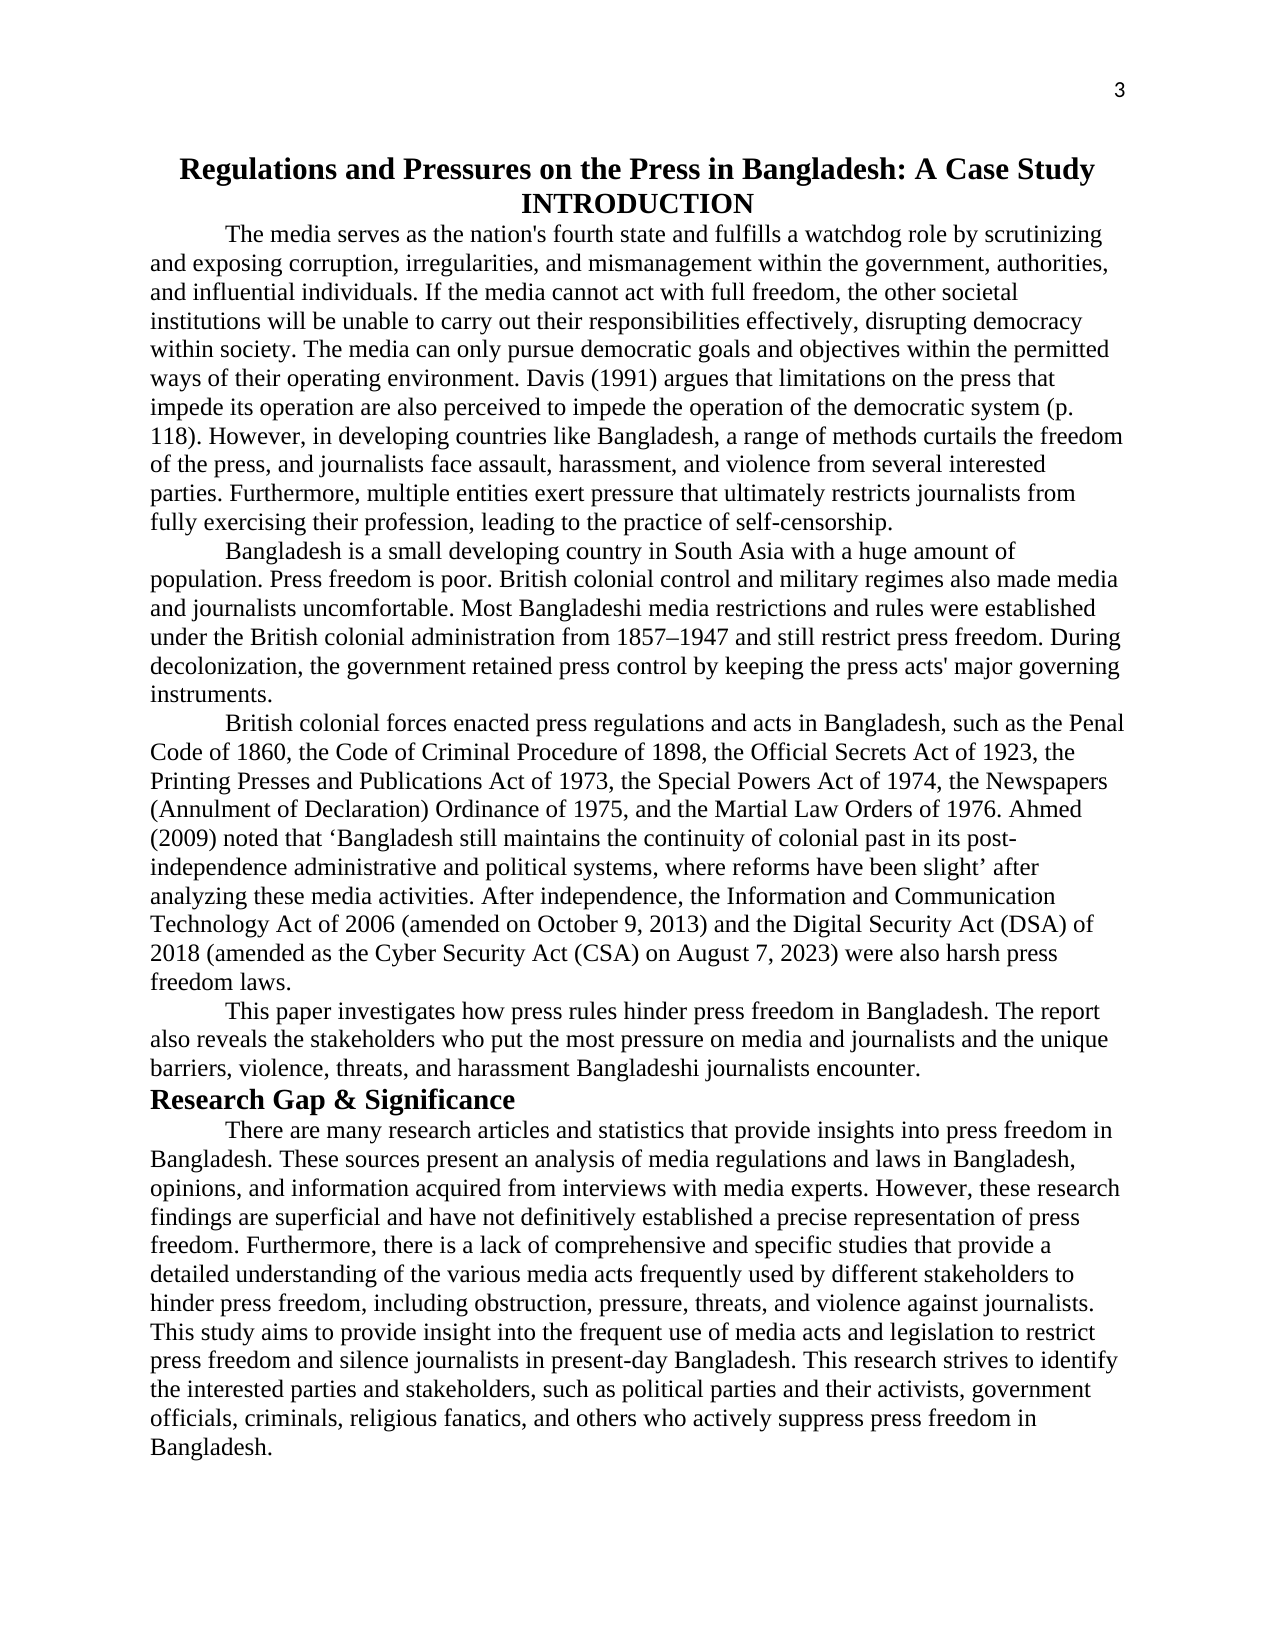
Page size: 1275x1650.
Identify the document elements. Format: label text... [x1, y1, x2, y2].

subtitle INTRODUCTION [150, 186, 1125, 219]
text There are many research articles and statistics that provide insights into press freedom in Bangladesh. These sources present an analysis of media regulations and laws in Bangladesh, opinions, and information acquired from interviews with media experts. However, these research findings are superficial and have not definitively established a precise representation of press freedom. Furthermore, there is a lack of comprehensive and specific studies that provide a detailed understanding of the various media acts frequently used by different stakeholders to hinder press freedom, including obstruction, pressure, threats, and violence against journalists. [150, 1116, 1125, 1317]
text Regulations and Pressures on the Press in Bangladesh: A Case Study [150, 150, 1125, 186]
text Bangladesh is a small developing country in South Asia with a huge amount of population. Press freedom is poor. British colonial control and military regimes also made media and journalists uncomfortable. Most Bangladeshi media restrictions and rules were established under the British colonial administration from 1857–1947 and still restrict press freedom. During decolonization, the government retained press control by keeping the press acts' major governing instruments. [150, 536, 1125, 708]
text The media serves as the nation's fourth state and fulfills a watchdog role by scrutinizing and exposing corruption, irregularities, and mismanagement within the government, authorities, and influential individuals. If the media cannot act with full freedom, the other societal institutions will be unable to carry out their responsibilities effectively, disrupting democracy within society. The media can only pursue democratic goals and objectives within the permitted ways of their operating environment. Davis (1991) argues that limitations on the press that impede its operation are also perceived to impede the operation of the democratic system (p. 118). However, in developing countries like Bangladesh, a range of methods curtails the freedom of the press, and journalists face assault, harassment, and violence from several interested parties. Furthermore, multiple entities exert pressure that ultimately restricts journalists from fully exercising their profession, leading to the practice of self-censorship. [150, 219, 1125, 536]
text This study aims to provide insight into the frequent use of media acts and legislation to restrict press freedom and silence journalists in present-day Bangladesh. This research strives to identify the interested parties and stakeholders, such as political parties and their activists, government officials, criminals, religious fanatics, and others who actively suppress press freedom in Bangladesh. [150, 1317, 1125, 1461]
text British colonial forces enacted press regulations and acts in Bangladesh, such as the Penal Code of 1860, the Code of Criminal Procedure of 1898, the Official Secrets Act of 1923, the Printing Presses and Publications Act of 1973, the Special Powers Act of 1974, the Newspapers (Annulment of Declaration) Ordinance of 1975, and the Martial Law Orders of 1976. Ahmed (2009) noted that ‘Bangladesh still maintains the continuity of colonial past in its post-independence administrative and political systems, where reforms have been slight’ after analyzing these media activities. After independence, the Information and Communication Technology Act of 2006 (amended on October 9, 2013) and the Digital Security Act (DSA) of 2018 (amended as the Cyber Security Act (CSA) on August 7, 2023) were also harsh press freedom laws. [150, 708, 1125, 996]
text This paper investigates how press rules hinder press freedom in Bangladesh. The report also reveals the stakeholders who put the most pressure on media and journalists and the unique barriers, violence, threats, and harassment Bangladeshi journalists encounter. [150, 996, 1125, 1082]
subtitle Research Gap & Significance [150, 1082, 1125, 1116]
